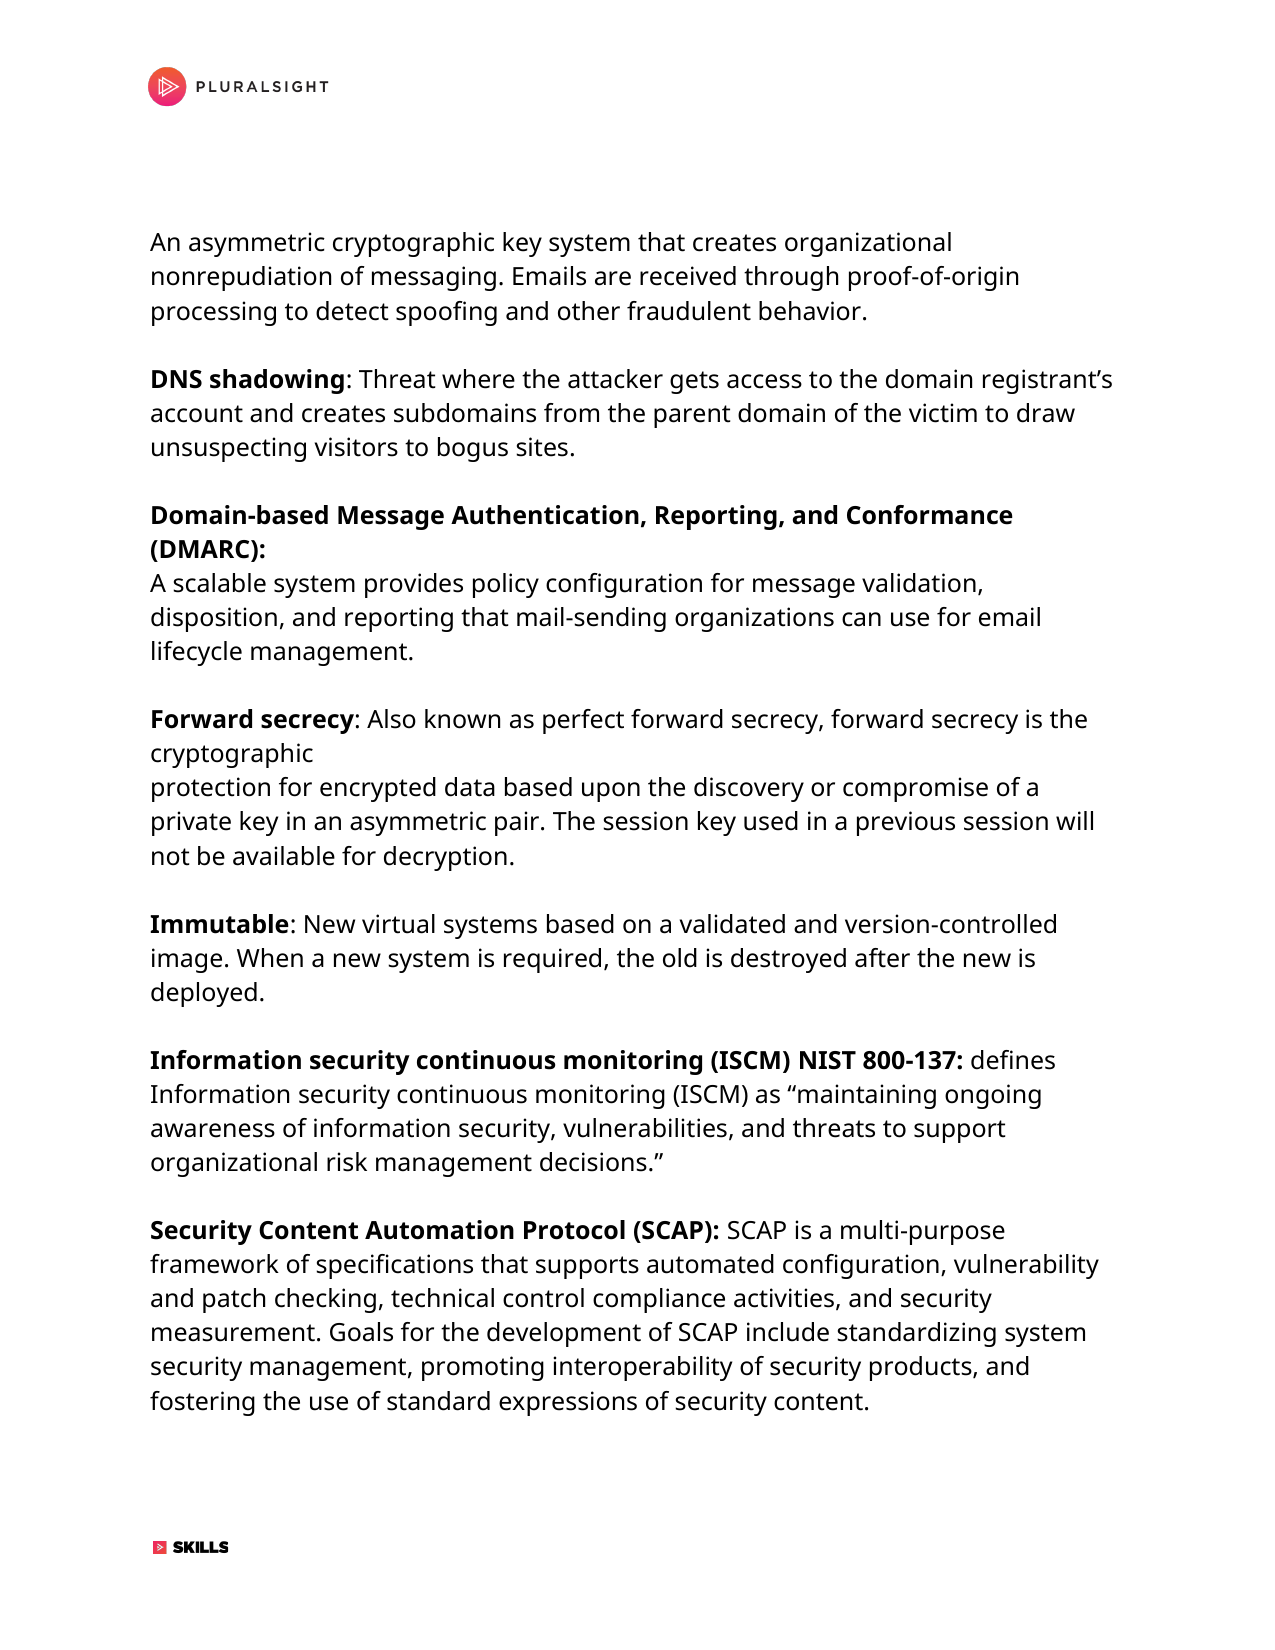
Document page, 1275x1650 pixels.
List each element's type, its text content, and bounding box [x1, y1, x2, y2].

picture [139, 59, 336, 114]
text Forward secrecy: Also known as perfect forward secrecy, forward secrecy is the cryptographic [150, 702, 1125, 770]
text protection for encrypted data based upon the discovery or compromise of a private key in an asymmetric pair. The session key used in a previous session will not be available for decryption. [150, 770, 1125, 872]
picture [153, 1541, 229, 1554]
text Security Content Automation Protocol (SCAP): SCAP is a multi-purpose framework of specifications that supports automated configuration, vulnerability and patch checking, technical control compliance activities, and security measurement. Goals for the development of SCAP include standardizing system security management, promoting interoperability of security products, and fostering the use of standard expressions of security content. [150, 1213, 1125, 1417]
text Information security continuous monitoring (ISCM) NIST 800-137: defines Information security continuous monitoring (ISCM) as “maintaining ongoing awareness of information security, vulnerabilities, and threats to support organizational risk management decisions.” [150, 1042, 1125, 1179]
text A scalable system provides policy configuration for message validation, disposition, and reporting that mail-sending organizations can use for email lifecycle management. [150, 566, 1125, 668]
text An asymmetric cryptographic key system that creates organizational nonrepudiation of messaging. Emails are received through proof-of-origin processing to detect spoofing and other fraudulent behavior. [150, 225, 1125, 327]
text Domain-based Message Authentication, Reporting, and Conformance (DMARC): [150, 497, 1125, 566]
text DNS shadowing: Threat where the attacker gets access to the domain registrant’s account and creates subdomains from the parent domain of the victim to draw unsuspecting visitors to bogus sites. [150, 361, 1125, 463]
text Immutable: New virtual systems based on a validated and version-controlled image. When a new system is required, the old is destroyed after the new is deployed. [150, 906, 1125, 1008]
